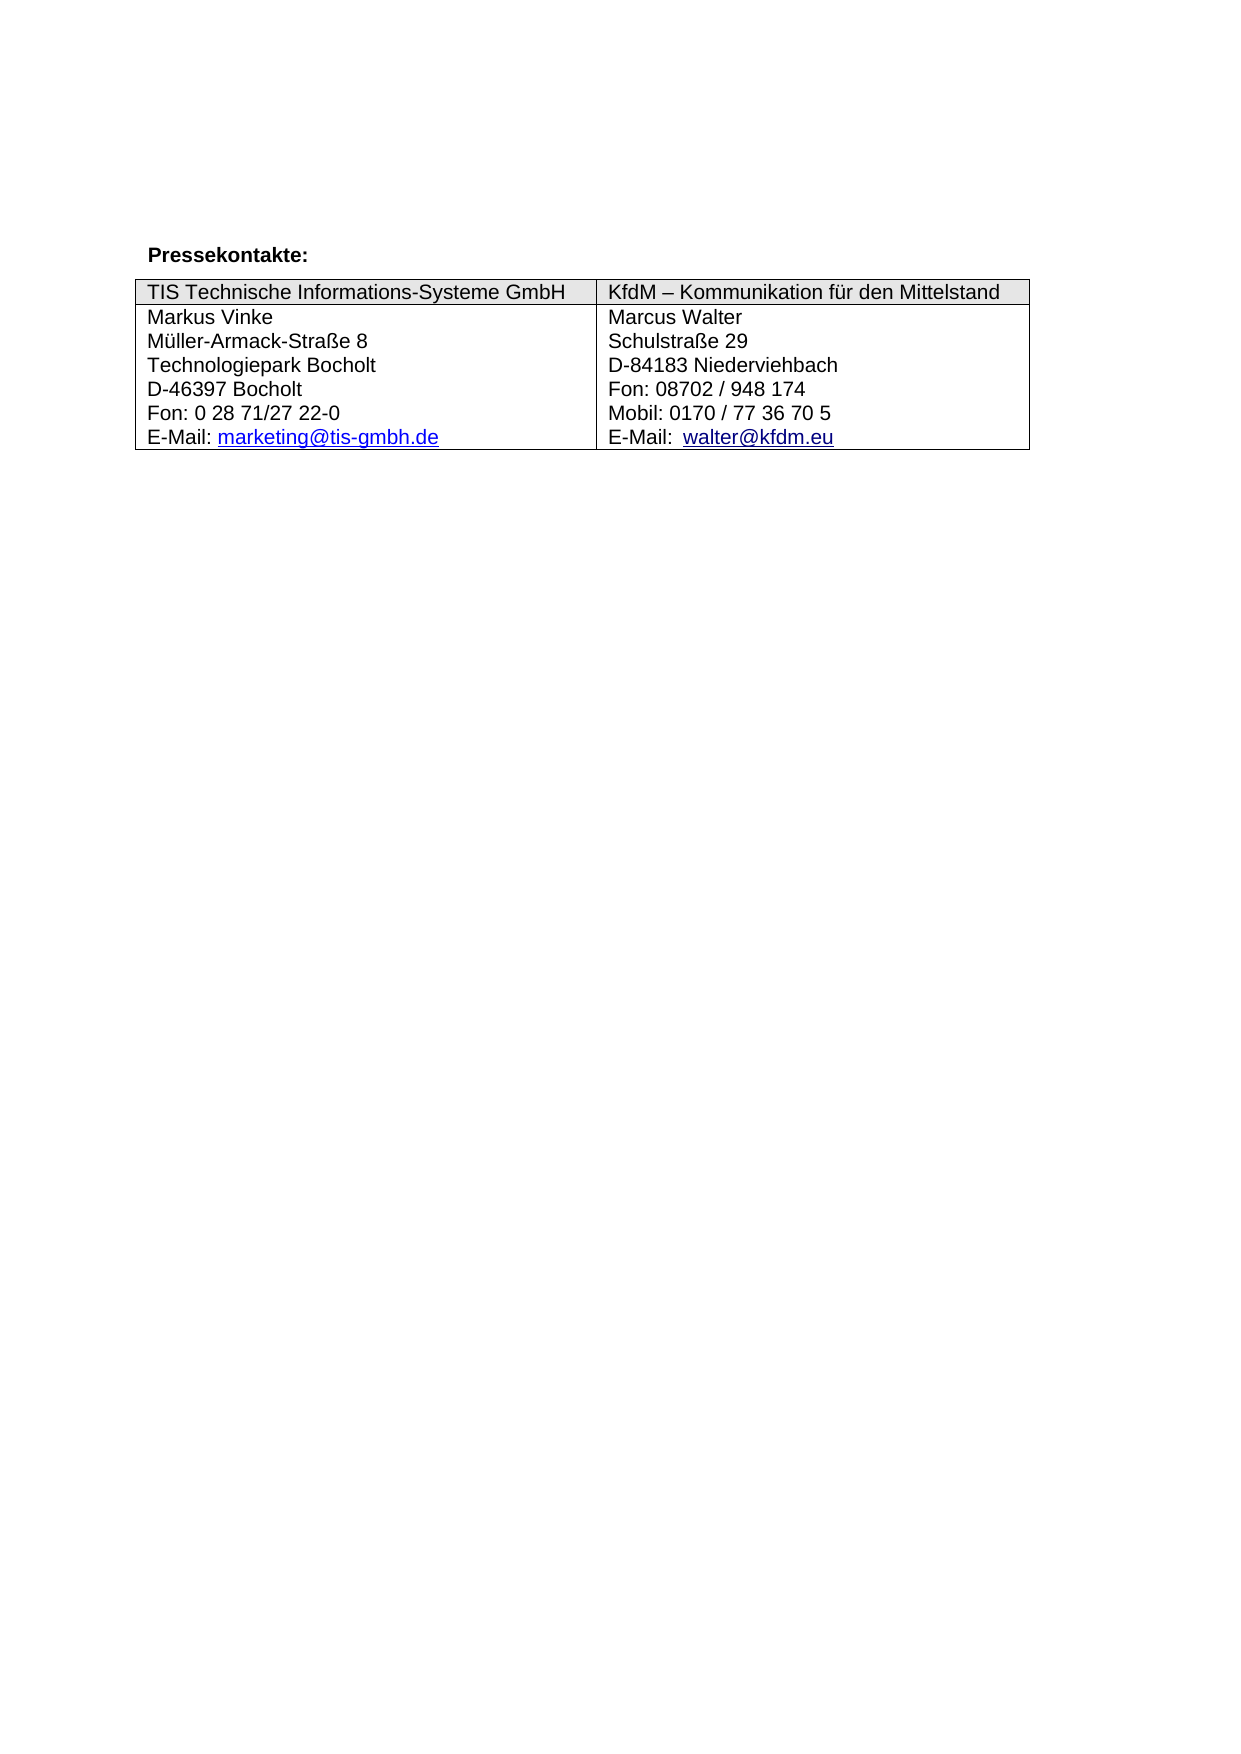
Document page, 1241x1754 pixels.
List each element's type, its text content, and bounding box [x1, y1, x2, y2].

table_cell Marcus Walter Schulstraße 29 D-84183 Niederviehbach Fon: 08702 / 948 174 Mobil: 0170 / 77 36 70 5 E-Mail: walter@kfdm.eu [597, 305, 1029, 449]
table_header TIS Technische Informations-Systeme GmbH [136, 280, 596, 304]
text Pressekontakte: [148, 242, 1093, 266]
table_header KfdM – Kommunikation für den Mittelstand [597, 280, 1029, 304]
table_cell Markus Vinke Müller-Armack-Straße 8 Technologiepark Bocholt D-46397 Bocholt Fon: 0 28 71/27 22-0 E-Mail: marketing@tis-gmbh.de [136, 305, 596, 449]
